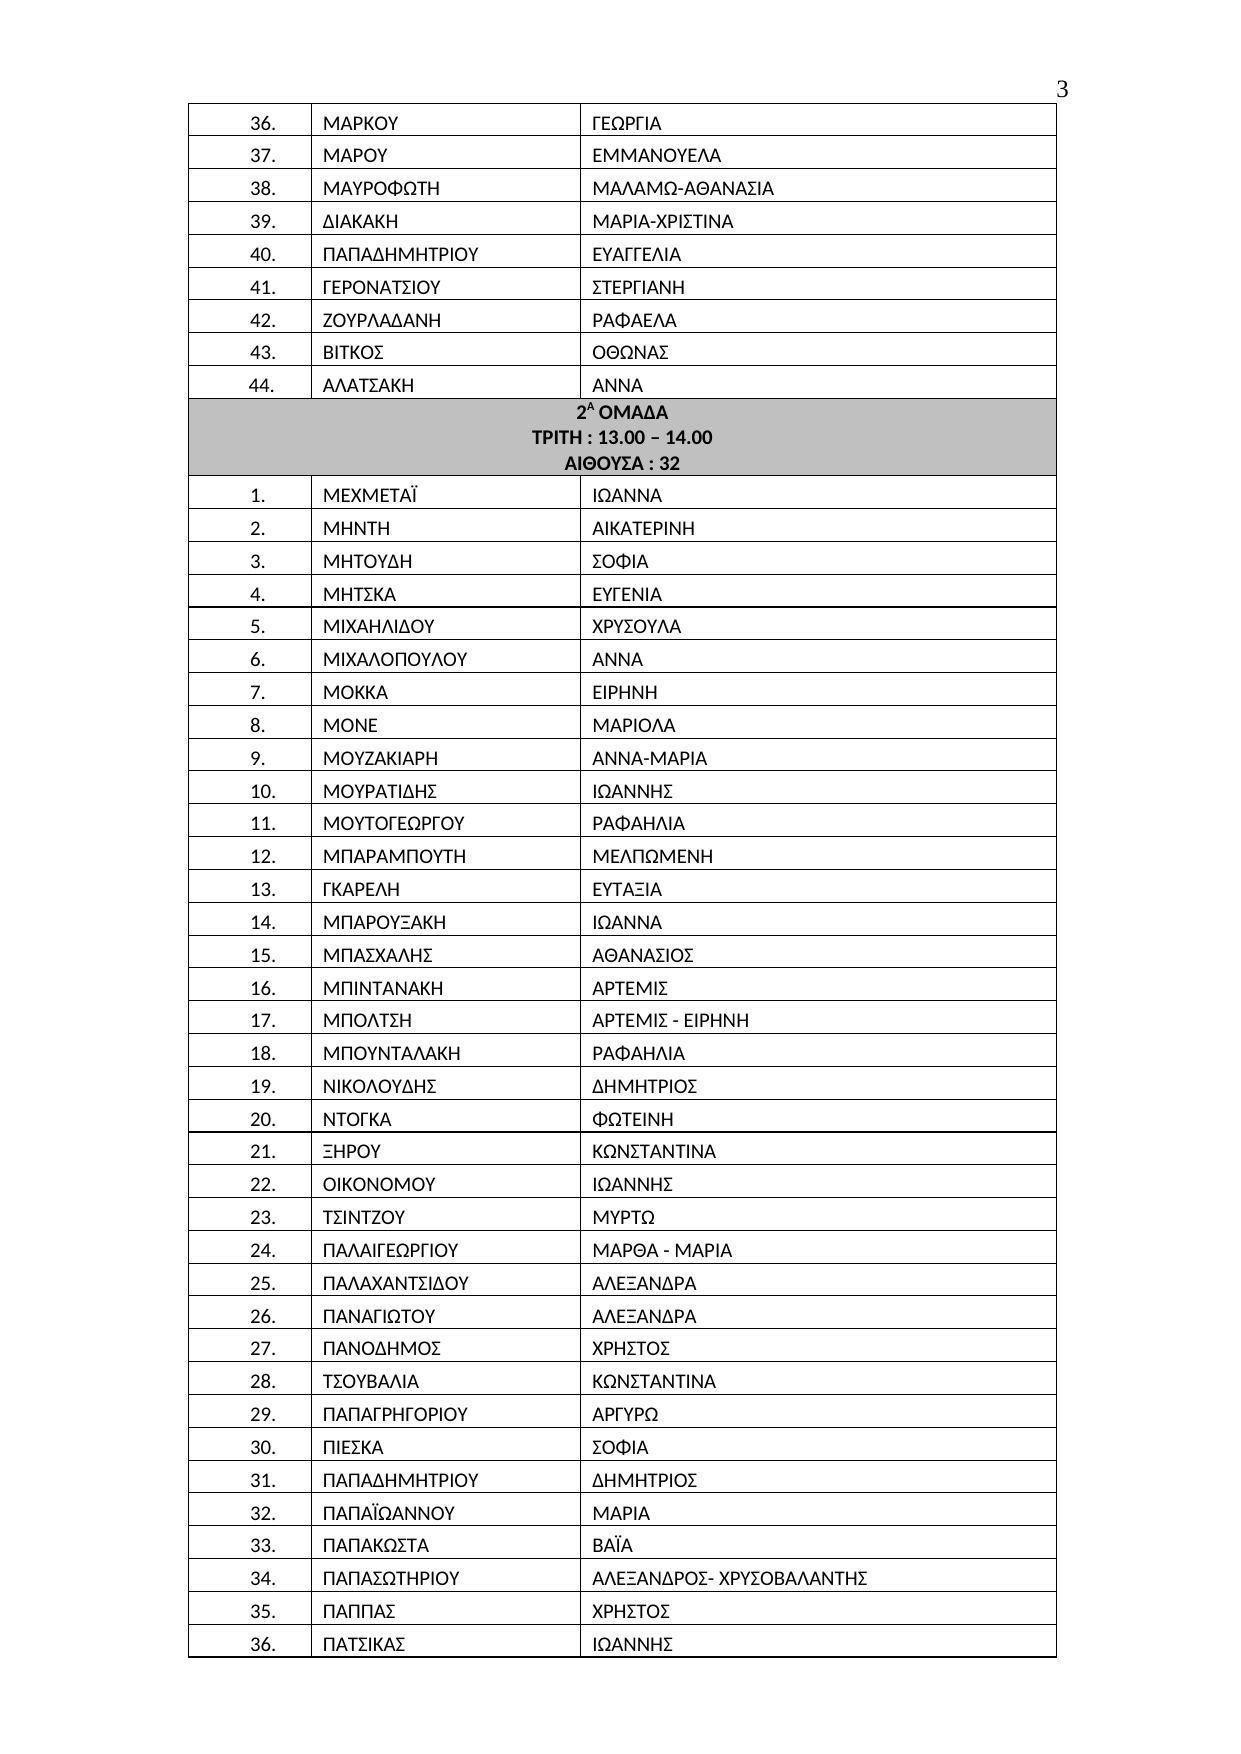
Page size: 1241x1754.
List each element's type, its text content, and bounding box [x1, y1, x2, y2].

table_cell [189, 202, 311, 234]
table_cell 2Α ΟΜΑΔΑ ΤΡΙΤΗ : 13.00 – 14.00 ΑΙΘΟΥΣΑ : 32 [189, 399, 1056, 475]
table_cell ΜΑΡΘΑ - ΜΑΡΙΑ [581, 1231, 1056, 1263]
table_cell ΙΩΑΝΝΑ [581, 903, 1056, 934]
table_cell [189, 542, 311, 573]
table_cell [189, 1067, 311, 1098]
table_cell ΑΡΤΕΜΙΣ - ΕΙΡΗΝΗ [581, 1001, 1056, 1033]
table_cell [189, 739, 311, 770]
table_cell ΕΥΓΕΝΙΑ [581, 575, 1056, 606]
table_cell ΔΗΜΗΤΡΙΟΣ [581, 1067, 1056, 1098]
table_cell [189, 1165, 311, 1197]
table_cell ΑΝΝΑ [581, 366, 1056, 398]
table_cell ΜΟΥΡΑΤΙΔΗΣ [312, 771, 580, 803]
table_cell ΑΡΓΥΡΩ [581, 1395, 1056, 1427]
table_cell [189, 300, 311, 332]
table_cell ΜΗΝΤΗ [312, 509, 580, 541]
table_cell ΓΚΑΡΕΛΗ [312, 870, 580, 902]
table_cell ΑΙΚΑΤΕΡΙΝΗ [581, 509, 1056, 541]
table_cell ΡΑΦΑΗΛΙΑ [581, 804, 1056, 836]
table_cell [189, 837, 311, 869]
table_cell ΦΩΤΕΙΝΗ [581, 1100, 1056, 1131]
table_cell [189, 1231, 311, 1263]
table_cell [189, 136, 311, 168]
table_cell ΔΗΜΗΤΡΙΟΣ [581, 1461, 1056, 1492]
table_cell ΜΠΟΛΤΣΗ [312, 1001, 580, 1033]
table_cell ΠΑΠΑΔΗΜΗΤΡΙΟΥ [312, 235, 580, 267]
table_cell ΒΑΪΑ [581, 1526, 1056, 1558]
table_cell ΑΛΕΞΑΝΔΡΟΣ- ΧΡΥΣΟΒΑΛΑΝΤΗΣ [581, 1559, 1056, 1591]
table_cell [189, 1329, 311, 1361]
table_cell ΡΑΦΑΗΛΙΑ [581, 1034, 1056, 1066]
table_cell 44. [189, 366, 311, 398]
table_cell ΜΑΡΟΥ [312, 136, 580, 168]
table_cell [189, 804, 311, 836]
table_cell [189, 903, 311, 934]
table_cell ΜΙΧΑΗΛΙΔΟΥ [312, 608, 580, 639]
table_cell [189, 1001, 311, 1033]
table_cell [189, 608, 311, 639]
table_cell ΠΑΤΣΙΚΑΣ [312, 1625, 580, 1656]
table_cell [189, 333, 311, 365]
table_cell ΕΜΜΑΝΟΥΕΛΑ [581, 136, 1056, 168]
table_cell ΜΠΟΥΝΤΑΛΑΚΗ [312, 1034, 580, 1066]
table_cell ΓΕΩΡΓΙΑ [581, 104, 1056, 135]
table_cell ΚΩΝΣΤΑΝΤΙΝΑ [581, 1133, 1056, 1164]
table_cell ΜΑΡΙΑ [581, 1493, 1056, 1525]
table_cell ΕΥΤΑΞΙΑ [581, 870, 1056, 902]
table_cell ΜΑΥΡΟΦΩΤΗ [312, 169, 580, 201]
table_cell [189, 1526, 311, 1558]
table_cell ΤΣΟΥΒΑΛΙΑ [312, 1362, 580, 1394]
table_cell [189, 1625, 311, 1656]
table_cell ΜΑΡΚΟΥ [312, 104, 580, 135]
table_cell [189, 1100, 311, 1131]
table_cell ΧΡΗΣΤΟΣ [581, 1592, 1056, 1623]
table_cell [189, 968, 311, 1000]
table_cell ΟΘΩΝΑΣ [581, 333, 1056, 365]
table_cell ΙΩΑΝΝΗΣ [581, 1625, 1056, 1656]
table_cell ΠΑΠΑΚΩΣΤΑ [312, 1526, 580, 1558]
table_cell [189, 509, 311, 541]
table_cell [189, 936, 311, 967]
table_cell ΤΣΙΝΤΖΟΥ [312, 1198, 580, 1230]
table_cell [189, 476, 311, 508]
table_cell ΜΠΑΡΟΥΞΑΚΗ [312, 903, 580, 934]
table_cell ΣΟΦΙΑ [581, 1428, 1056, 1459]
table_cell ΙΩΑΝΝΗΣ [581, 1165, 1056, 1197]
table_cell ΑΛΕΞΑΝΔΡΑ [581, 1296, 1056, 1328]
table_cell ΠΑΠΠΑΣ [312, 1592, 580, 1623]
table_cell ΑΛΕΞΑΝΔΡΑ [581, 1264, 1056, 1295]
table_cell [189, 771, 311, 803]
table_cell ΜΟΥΤΟΓΕΩΡΓΟΥ [312, 804, 580, 836]
table_cell ΧΡΗΣΤΟΣ [581, 1329, 1056, 1361]
table_cell ΣΟΦΙΑ [581, 542, 1056, 573]
table_cell ΑΡΤΕΜΙΣ [581, 968, 1056, 1000]
table_cell ΡΑΦΑΕΛΑ [581, 300, 1056, 332]
table_cell ΜΠΑΡΑΜΠΟΥΤΗ [312, 837, 580, 869]
table_cell ΑΝΝΑ [581, 640, 1056, 672]
table_cell ΜΗΤΟΥΔΗ [312, 542, 580, 573]
table_cell ΠΑΛΑΙΓΕΩΡΓΙΟΥ [312, 1231, 580, 1263]
table_cell ΟΙΚΟΝΟΜΟΥ [312, 1165, 580, 1197]
table_cell ΧΡΥΣΟΥΛΑ [581, 608, 1056, 639]
table_cell ΝΤΟΓΚΑ [312, 1100, 580, 1131]
table_cell ΜΠΑΣΧΑΛΗΣ [312, 936, 580, 967]
table_cell ΜΕΧΜΕΤΑΪ [312, 476, 580, 508]
table_cell ΠΑΠΑΣΩΤΗΡΙΟΥ [312, 1559, 580, 1591]
table_cell [189, 1133, 311, 1164]
table_cell [189, 706, 311, 738]
table_cell ΑΝΝΑ-ΜΑΡΙΑ [581, 739, 1056, 770]
table_cell ΜΑΡΙΑ-ΧΡΙΣΤΙΝΑ [581, 202, 1056, 234]
table_cell [189, 640, 311, 672]
table_cell ΜΗΤΣΚΑ [312, 575, 580, 606]
table_cell ΕΥΑΓΓΕΛΙΑ [581, 235, 1056, 267]
table_cell [189, 1264, 311, 1295]
table_cell ΠΑΝΟΔΗΜΟΣ [312, 1329, 580, 1361]
table_cell ΜΟΥΖΑΚΙΑΡΗ [312, 739, 580, 770]
table_cell [189, 1559, 311, 1591]
table_cell ΠΑΠΑΪΩΑΝΝΟΥ [312, 1493, 580, 1525]
table_cell ΠΑΝΑΓΙΩΤΟΥ [312, 1296, 580, 1328]
table_cell ΜΠΙΝΤΑΝΑΚΗ [312, 968, 580, 1000]
table_cell [189, 1296, 311, 1328]
table_cell ΔΙΑΚΑΚΗ [312, 202, 580, 234]
table_cell [189, 575, 311, 606]
table_cell ΣΤΕΡΓΙΑΝΗ [581, 268, 1056, 299]
table_cell [189, 1461, 311, 1492]
table_cell [189, 1395, 311, 1427]
table_cell ΑΛΑΤΣΑΚΗ [312, 366, 580, 398]
table_cell ΑΘΑΝΑΣΙΟΣ [581, 936, 1056, 967]
table_cell ΠΑΛΑΧΑΝΤΣΙΔΟΥ [312, 1264, 580, 1295]
table_cell ΙΩΑΝΝΑ [581, 476, 1056, 508]
table_cell [189, 104, 311, 135]
table_cell ΜΟΝΕ [312, 706, 580, 738]
table_cell ΓΕΡΟΝΑΤΣΙΟΥ [312, 268, 580, 299]
table_cell ΠΑΠΑΓΡΗΓΟΡΙΟΥ [312, 1395, 580, 1427]
table_cell [189, 1362, 311, 1394]
table_cell ΜΕΛΠΩΜΕΝΗ [581, 837, 1056, 869]
table_cell ΞΗΡΟΥ [312, 1133, 580, 1164]
table_cell [189, 169, 311, 201]
table_cell [189, 1198, 311, 1230]
table_cell ΠΑΠΑΔΗΜΗΤΡΙΟΥ [312, 1461, 580, 1492]
table_cell ΜΑΛΑΜΩ-ΑΘΑΝΑΣΙΑ [581, 169, 1056, 201]
table_cell [189, 1428, 311, 1459]
table_cell [189, 673, 311, 705]
table_cell ΜΟΚΚΑ [312, 673, 580, 705]
table_cell ΜΑΡΙΟΛΑ [581, 706, 1056, 738]
table_cell ΜΙΧΑΛΟΠΟΥΛΟΥ [312, 640, 580, 672]
table_cell ΕΙΡΗΝΗ [581, 673, 1056, 705]
table_cell ΚΩΝΣΤΑΝΤΙΝΑ [581, 1362, 1056, 1394]
table_cell ΖΟΥΡΛΑΔΑΝΗ [312, 300, 580, 332]
table_cell ΝΙΚΟΛΟΥΔΗΣ [312, 1067, 580, 1098]
table_cell [189, 1592, 311, 1623]
table_cell [189, 235, 311, 267]
table_cell [189, 1493, 311, 1525]
table_cell ΙΩΑΝΝΗΣ [581, 771, 1056, 803]
table_cell [189, 268, 311, 299]
table_cell ΜΥΡΤΩ [581, 1198, 1056, 1230]
table_cell ΒΙΤΚΟΣ [312, 333, 580, 365]
table_cell ΠΙΕΣΚΑ [312, 1428, 580, 1459]
table_cell [189, 870, 311, 902]
table_cell [189, 1034, 311, 1066]
